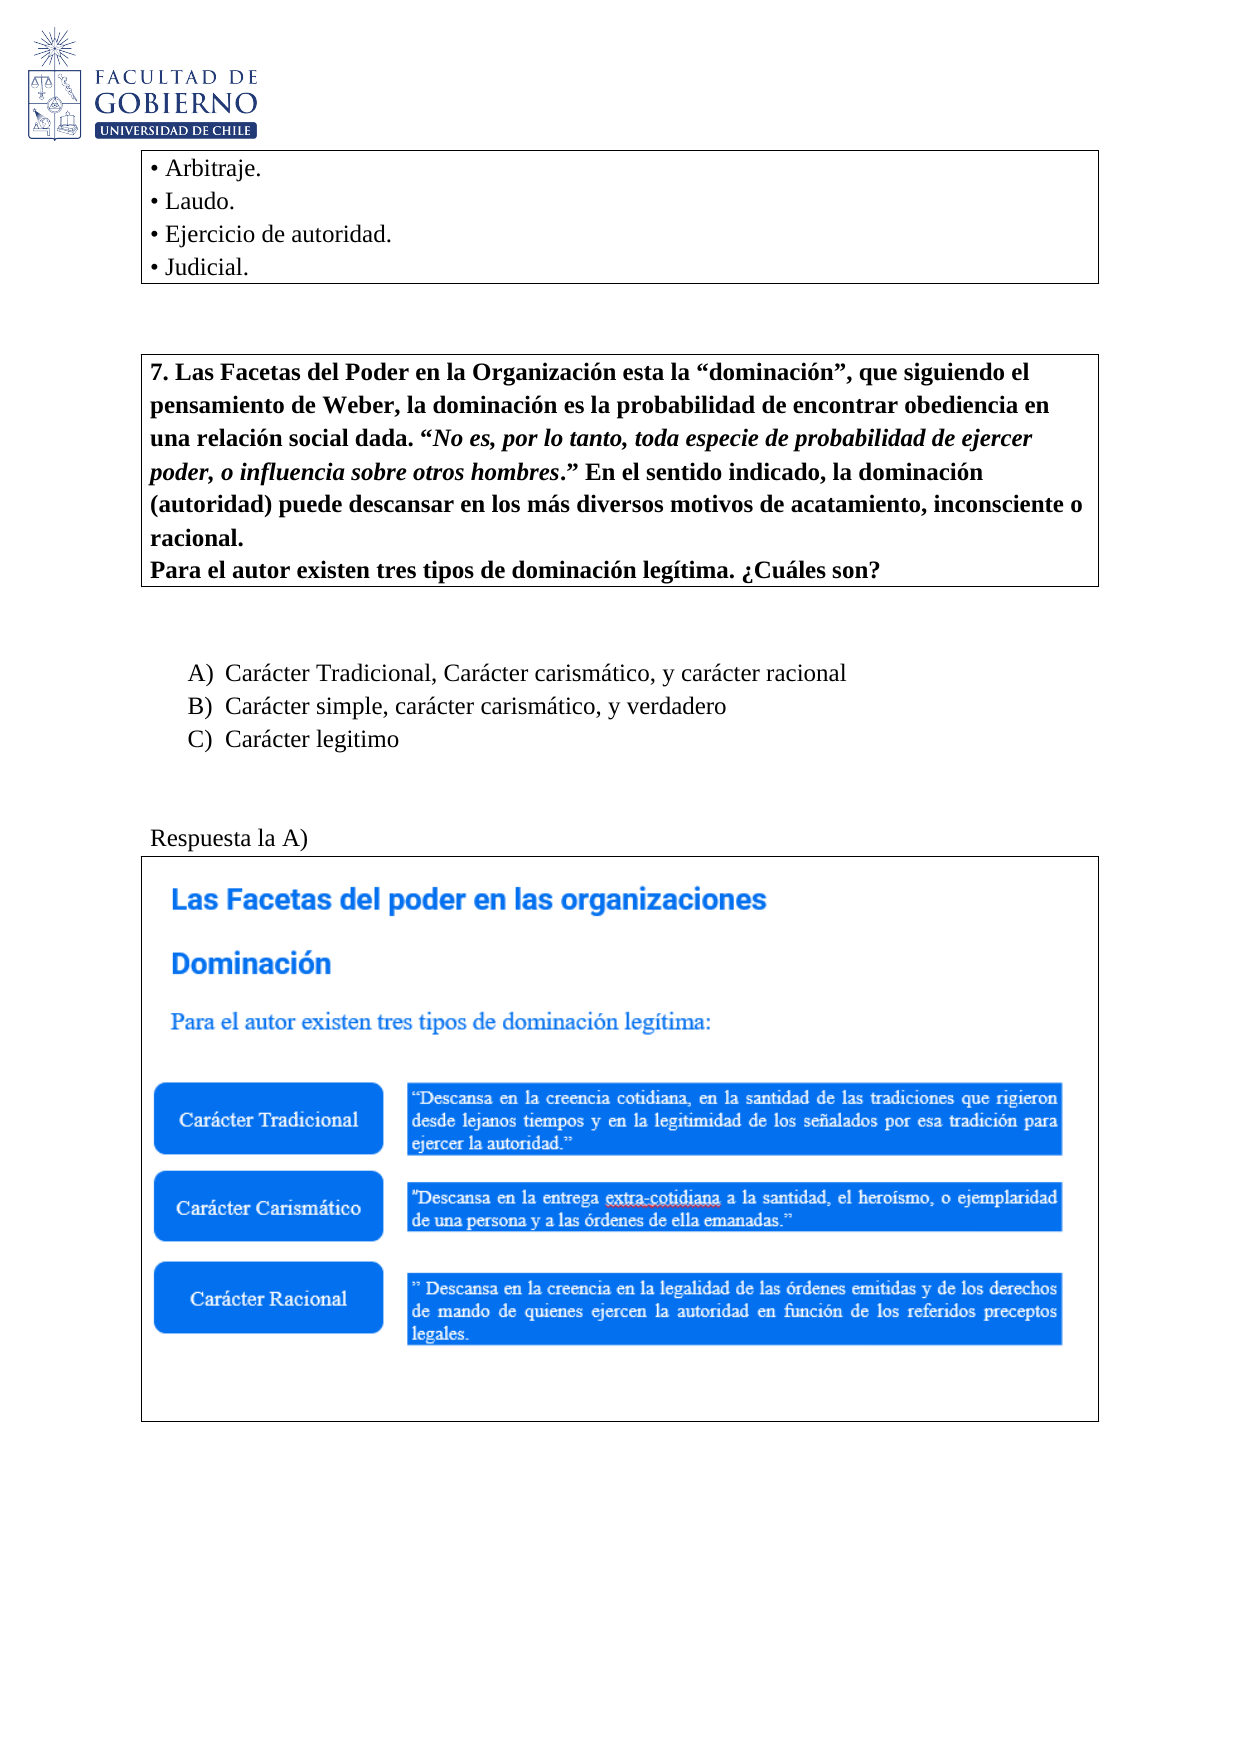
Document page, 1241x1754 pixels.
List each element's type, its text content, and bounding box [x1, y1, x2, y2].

text • Laudo. [142, 183, 1098, 215]
text 7. Las Facetas del Poder en la Organización esta la “dominación”, que siguiendo el pensamiento de Weber, la dominación es la probabilidad de encontrar obediencia en una relación social dada. “No es, por lo tanto, toda especie de probabilidad de ejercer poder, o influencia sobre otros hombres.” En el sentido indicado, la dominación (autoridad) puede descansar en los más diversos motivos de acatamiento, inconsciente o racional. [142, 355, 1098, 551]
text • Judicial. [142, 249, 1098, 283]
text • Arbitraje. [142, 151, 1098, 182]
text Para el autor existen tres tipos de dominación legítima. ¿Cuáles son? [142, 552, 1098, 586]
list Carácter Tradicional, Carácter carismático, y carácter racional [187, 658, 1090, 687]
list Carácter legitimo [187, 724, 1090, 753]
picture [150, 859, 1071, 1386]
list Carácter simple, carácter carismático, y verdadero [187, 691, 1090, 719]
picture [28, 27, 257, 141]
text Respuesta la A) [150, 823, 1090, 852]
text • Ejercicio de autoridad. [142, 216, 1098, 248]
